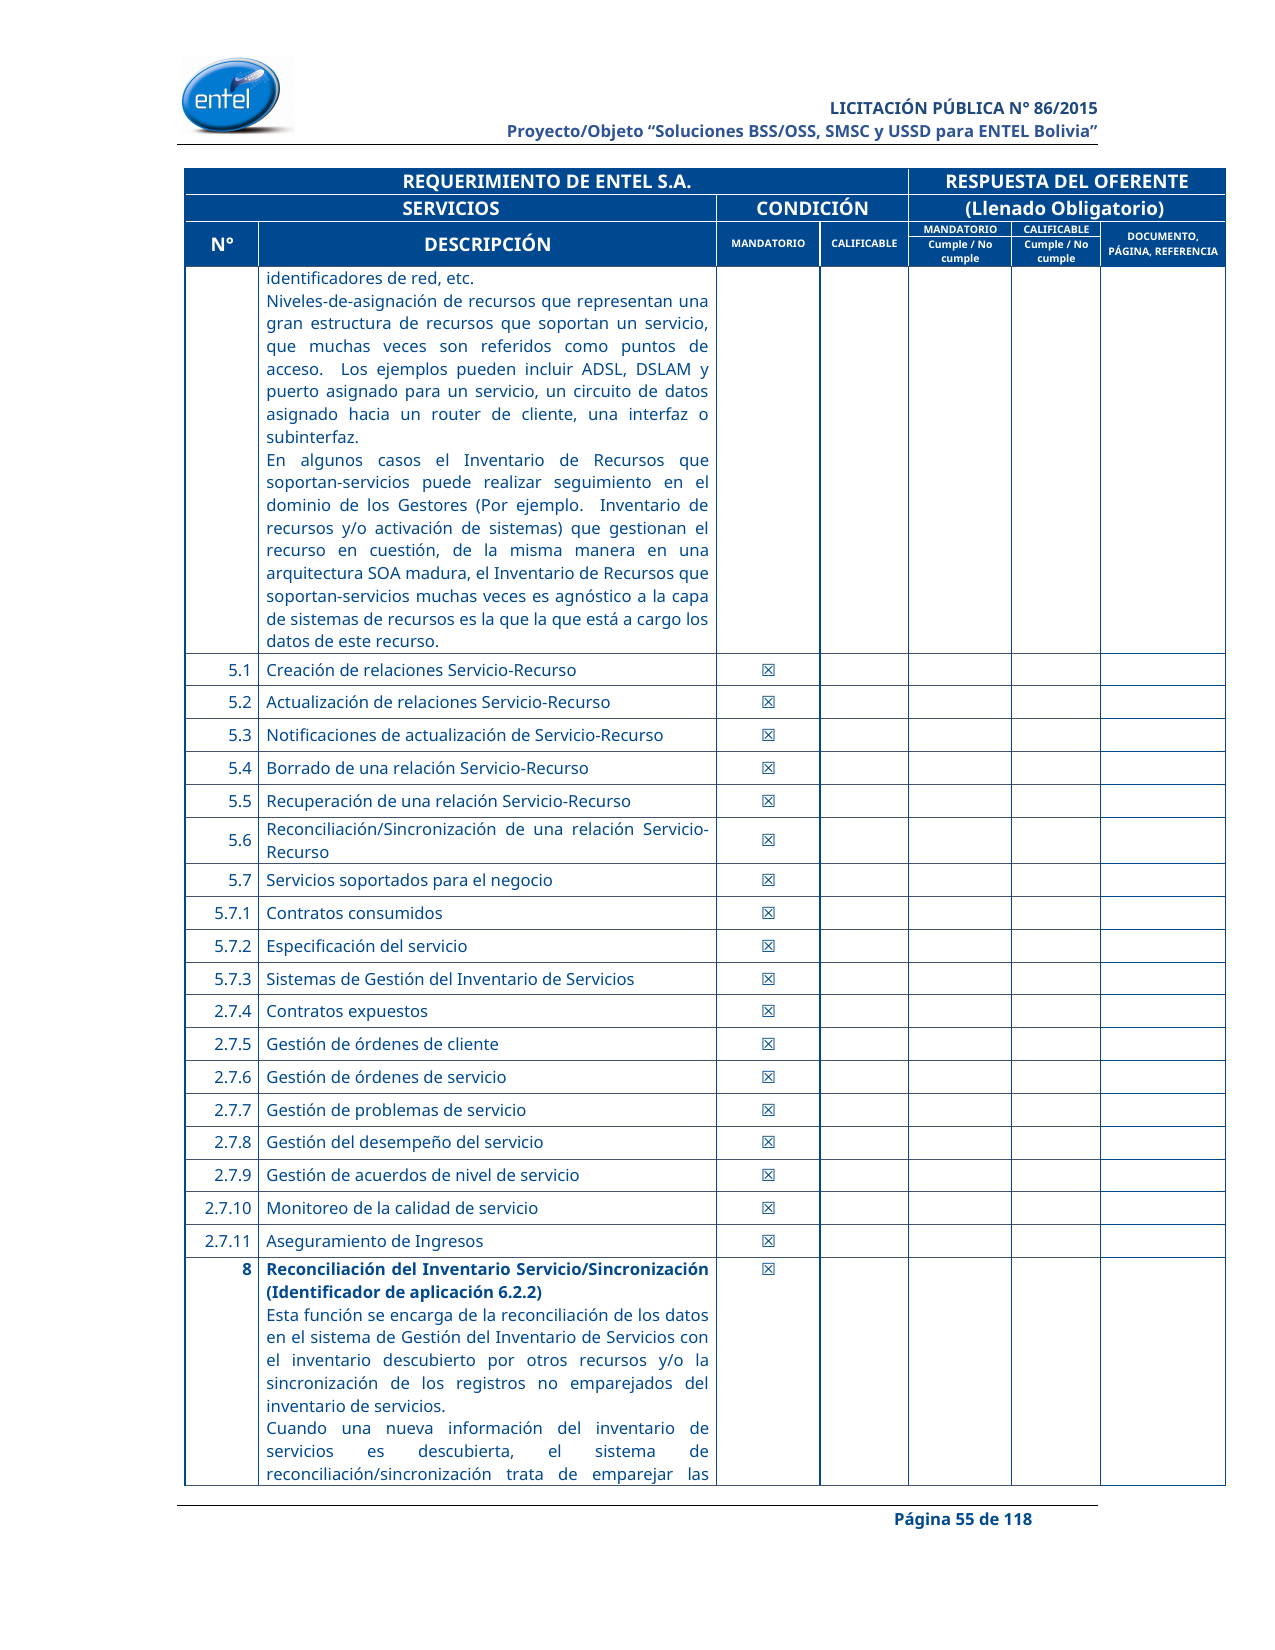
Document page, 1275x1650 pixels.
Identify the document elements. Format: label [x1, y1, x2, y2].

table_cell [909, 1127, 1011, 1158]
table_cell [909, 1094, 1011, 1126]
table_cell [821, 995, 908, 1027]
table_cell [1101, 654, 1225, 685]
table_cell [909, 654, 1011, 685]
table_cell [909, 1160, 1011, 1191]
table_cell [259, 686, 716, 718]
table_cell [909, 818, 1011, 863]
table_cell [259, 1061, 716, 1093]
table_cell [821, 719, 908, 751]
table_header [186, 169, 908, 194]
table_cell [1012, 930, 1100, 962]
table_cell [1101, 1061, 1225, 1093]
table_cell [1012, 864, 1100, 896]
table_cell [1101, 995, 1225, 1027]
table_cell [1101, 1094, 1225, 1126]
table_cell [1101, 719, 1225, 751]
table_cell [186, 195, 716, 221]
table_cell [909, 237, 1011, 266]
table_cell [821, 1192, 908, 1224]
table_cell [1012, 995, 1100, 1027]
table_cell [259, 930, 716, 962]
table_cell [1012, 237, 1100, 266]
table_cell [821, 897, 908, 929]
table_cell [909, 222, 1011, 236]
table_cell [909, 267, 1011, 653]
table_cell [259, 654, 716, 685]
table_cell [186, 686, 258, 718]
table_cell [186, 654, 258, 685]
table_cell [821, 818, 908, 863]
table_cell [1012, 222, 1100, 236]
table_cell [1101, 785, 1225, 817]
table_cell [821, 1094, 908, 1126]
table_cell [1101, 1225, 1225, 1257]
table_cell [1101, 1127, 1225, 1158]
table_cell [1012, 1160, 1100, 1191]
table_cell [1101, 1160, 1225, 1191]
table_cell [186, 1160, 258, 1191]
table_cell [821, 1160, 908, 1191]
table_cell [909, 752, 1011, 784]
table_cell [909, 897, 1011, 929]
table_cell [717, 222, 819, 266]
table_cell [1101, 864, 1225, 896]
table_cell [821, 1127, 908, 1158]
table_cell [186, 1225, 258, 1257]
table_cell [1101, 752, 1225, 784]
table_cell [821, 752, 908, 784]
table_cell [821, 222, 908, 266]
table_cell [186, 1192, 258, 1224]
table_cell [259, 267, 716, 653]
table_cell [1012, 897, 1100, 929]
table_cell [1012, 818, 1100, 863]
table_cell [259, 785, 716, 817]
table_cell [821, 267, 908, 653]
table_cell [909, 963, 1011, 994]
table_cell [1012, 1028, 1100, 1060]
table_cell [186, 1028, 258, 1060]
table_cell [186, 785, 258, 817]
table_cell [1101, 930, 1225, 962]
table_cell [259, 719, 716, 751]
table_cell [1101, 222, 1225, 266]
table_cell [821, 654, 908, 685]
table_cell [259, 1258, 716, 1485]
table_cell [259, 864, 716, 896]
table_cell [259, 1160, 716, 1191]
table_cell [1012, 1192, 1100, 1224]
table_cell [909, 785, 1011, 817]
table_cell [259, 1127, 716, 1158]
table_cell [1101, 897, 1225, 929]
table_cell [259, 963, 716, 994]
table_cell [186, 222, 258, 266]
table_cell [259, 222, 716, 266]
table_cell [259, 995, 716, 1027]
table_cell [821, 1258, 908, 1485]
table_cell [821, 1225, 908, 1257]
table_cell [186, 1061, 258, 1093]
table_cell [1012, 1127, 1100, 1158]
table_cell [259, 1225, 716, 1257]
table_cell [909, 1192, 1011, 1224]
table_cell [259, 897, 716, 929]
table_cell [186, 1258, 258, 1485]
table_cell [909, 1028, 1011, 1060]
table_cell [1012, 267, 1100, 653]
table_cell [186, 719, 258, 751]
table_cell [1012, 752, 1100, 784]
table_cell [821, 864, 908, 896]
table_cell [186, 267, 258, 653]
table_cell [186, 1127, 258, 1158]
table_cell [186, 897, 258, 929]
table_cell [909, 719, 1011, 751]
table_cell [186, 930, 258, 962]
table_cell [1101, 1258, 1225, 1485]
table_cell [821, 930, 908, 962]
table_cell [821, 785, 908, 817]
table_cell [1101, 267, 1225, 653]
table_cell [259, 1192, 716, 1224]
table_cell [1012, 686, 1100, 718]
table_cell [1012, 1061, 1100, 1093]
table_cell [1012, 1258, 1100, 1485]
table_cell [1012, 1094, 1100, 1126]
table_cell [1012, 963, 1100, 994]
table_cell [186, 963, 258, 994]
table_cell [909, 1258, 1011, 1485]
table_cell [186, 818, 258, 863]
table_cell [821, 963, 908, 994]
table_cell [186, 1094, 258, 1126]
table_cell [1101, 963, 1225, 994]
picture [181, 56, 295, 134]
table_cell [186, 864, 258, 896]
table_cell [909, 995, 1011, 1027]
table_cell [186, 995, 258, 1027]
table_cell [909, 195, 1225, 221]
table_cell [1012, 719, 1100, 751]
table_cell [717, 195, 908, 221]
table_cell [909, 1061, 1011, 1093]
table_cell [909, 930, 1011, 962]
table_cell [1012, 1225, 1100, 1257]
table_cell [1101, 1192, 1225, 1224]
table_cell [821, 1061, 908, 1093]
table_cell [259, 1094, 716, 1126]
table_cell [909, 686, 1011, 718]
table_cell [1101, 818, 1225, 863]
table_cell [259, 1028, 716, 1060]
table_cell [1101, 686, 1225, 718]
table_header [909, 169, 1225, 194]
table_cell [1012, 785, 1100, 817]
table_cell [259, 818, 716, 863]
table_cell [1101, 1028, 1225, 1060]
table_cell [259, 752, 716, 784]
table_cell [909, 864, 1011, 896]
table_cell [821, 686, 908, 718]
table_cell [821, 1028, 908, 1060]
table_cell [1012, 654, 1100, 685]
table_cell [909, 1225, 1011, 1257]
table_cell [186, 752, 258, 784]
